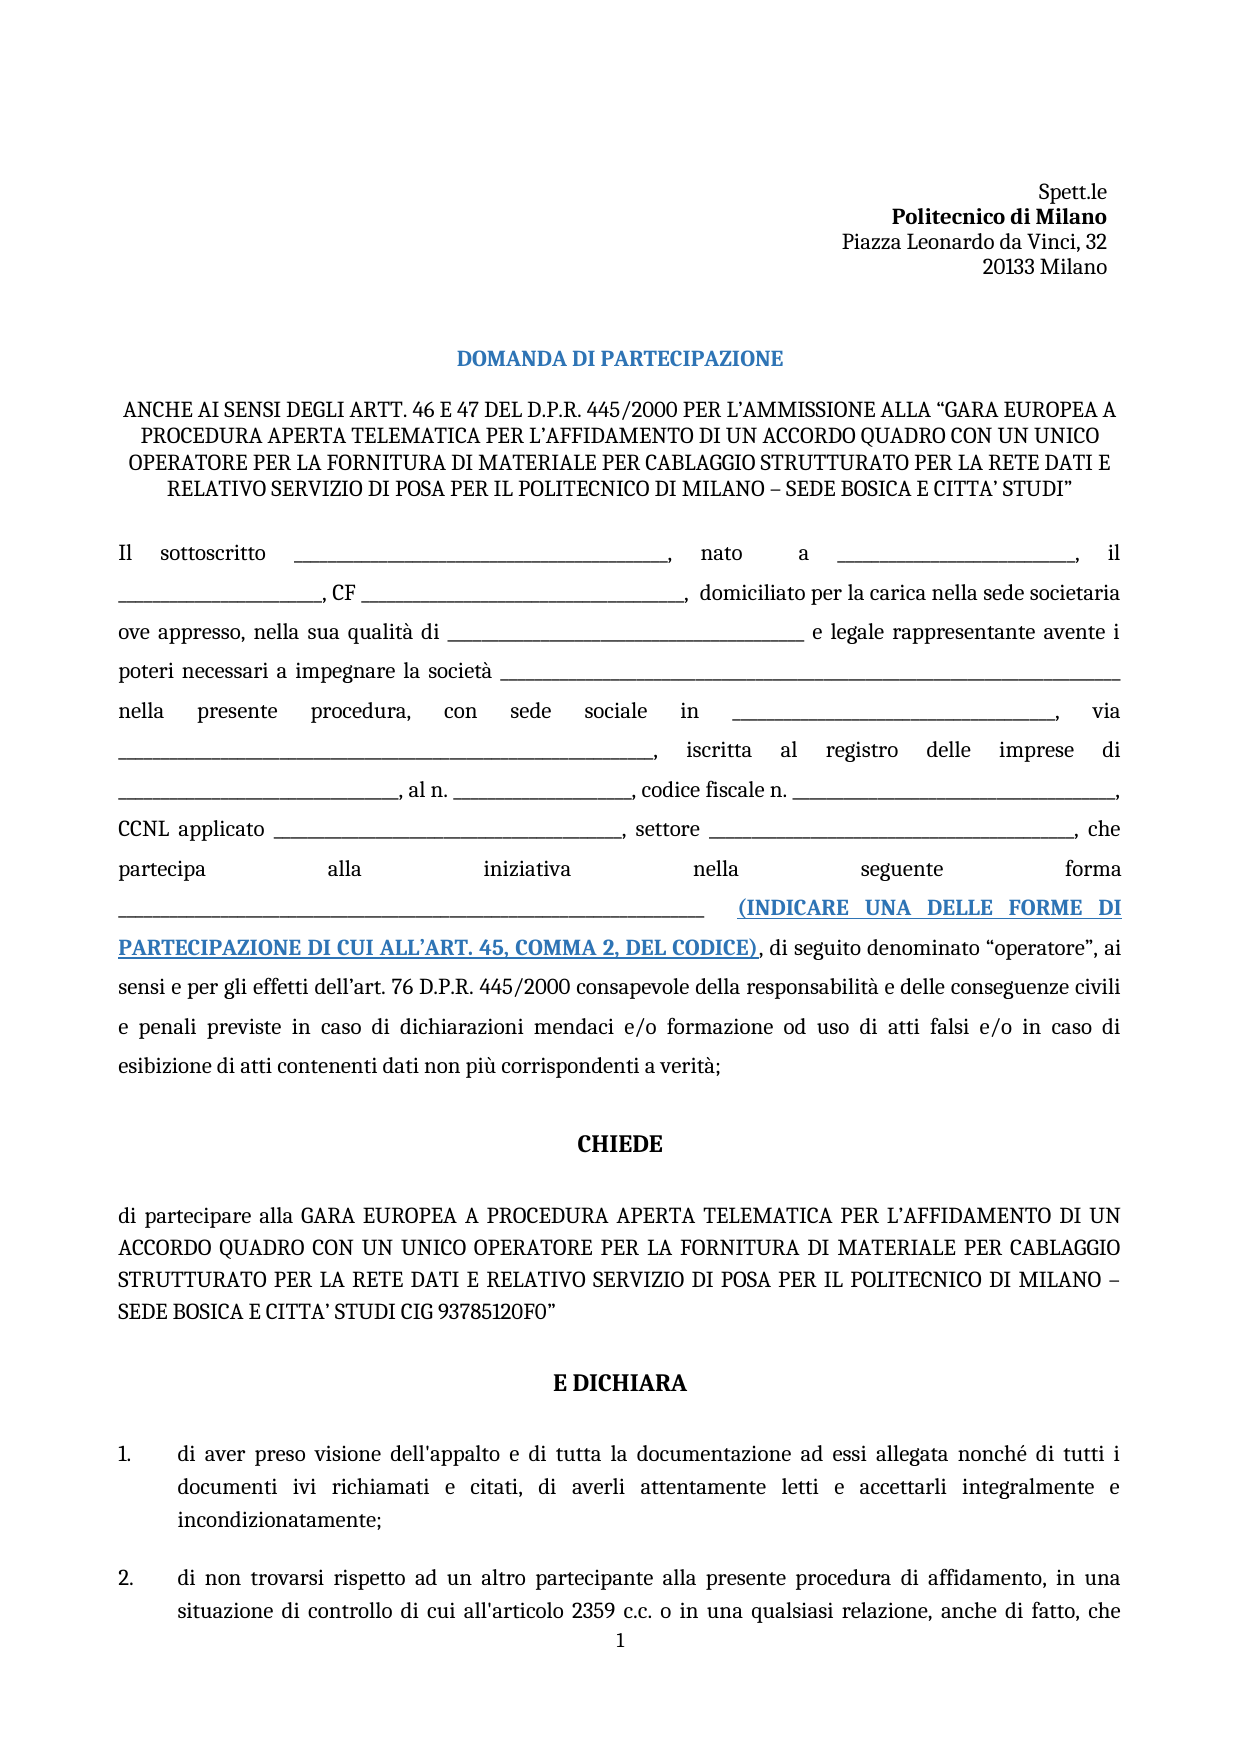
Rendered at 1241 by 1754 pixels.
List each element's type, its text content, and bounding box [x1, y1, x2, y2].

text CHIEDE [118, 1130, 1122, 1159]
text Il sottoscritto ____________________________________________, nato a ____________________________, il ________________________, CF ______________________________________, domiciliato per la carica nella sede societaria ove appresso, nella sua qualità di __________________________________________ e legale rappresentante avente i poteri necessari a impegnare la società _________________________________________________________________________ nella presente procedura, con sede sociale in ______________________________________, via _______________________________________________________________, iscritta al registro delle imprese di _________________________________, al n. _____________________, codice fiscale n. ______________________________________, CCNL applicato _________________________________________, settore ___________________________________________, che partecipa alla iniziativa nella seguente forma _____________________________________________________________________ (INDICARE UNA DELLE FORME DI PARTECIPAZIONE DI CUI ALL’ART. 45, COMMA 2, DEL CODICE), di seguito denominato “operatore”, ai sensi e per gli effetti dell’art. 76 D.P.R. 445/2000 consapevole della responsabilità e delle conseguenze civili e penali previste in caso di dichiarazioni mendaci e/o formazione od uso di atti falsi e/o in caso di esibizione di atti contenenti dati non più corrispondenti a verità; [118, 540, 1122, 1079]
text DOMANDA DI PARTECIPAZIONE [118, 346, 1122, 372]
text E DICHIARA [118, 1368, 1122, 1397]
list di aver preso visione dell'appalto e di tutta la documentazione ad essi allegata nonché di tutti i documenti ivi richiamati e citati, di averli attentamente letti e accettarli integralmente e incondizionatamente; [118, 1441, 1122, 1533]
text ANCHE AI SENSI DEGLI ARTT. 46 E 47 DEL D.P.R. 445/2000 PER L’AMMISSIONE ALLA “GARA EUROPEA A PROCEDURA APERTA TELEMATICA PER L’AFFIDAMENTO DI UN ACCORDO QUADRO CON UN UNICO OPERATORE PER LA FORNITURA DI MATERIALE PER CABLAGGIO STRUTTURATO PER LA RETE DATI E RELATIVO SERVIZIO DI POSA PER IL POLITECNICO DI MILANO – SEDE BOSICA E CITTA’ STUDI” [118, 397, 1122, 502]
text di partecipare alla GARA EUROPEA A PROCEDURA APERTA TELEMATICA PER L’AFFIDAMENTO DI UN ACCORDO QUADRO CON UN UNICO OPERATORE PER LA FORNITURA DI MATERIALE PER CABLAGGIO STRUTTURATO PER LA RETE DATI E RELATIVO SERVIZIO DI POSA PER IL POLITECNICO DI MILANO – SEDE BOSICA E CITTA’ STUDI CIG 93785120F0” [118, 1203, 1122, 1325]
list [118, 1565, 1122, 1624]
